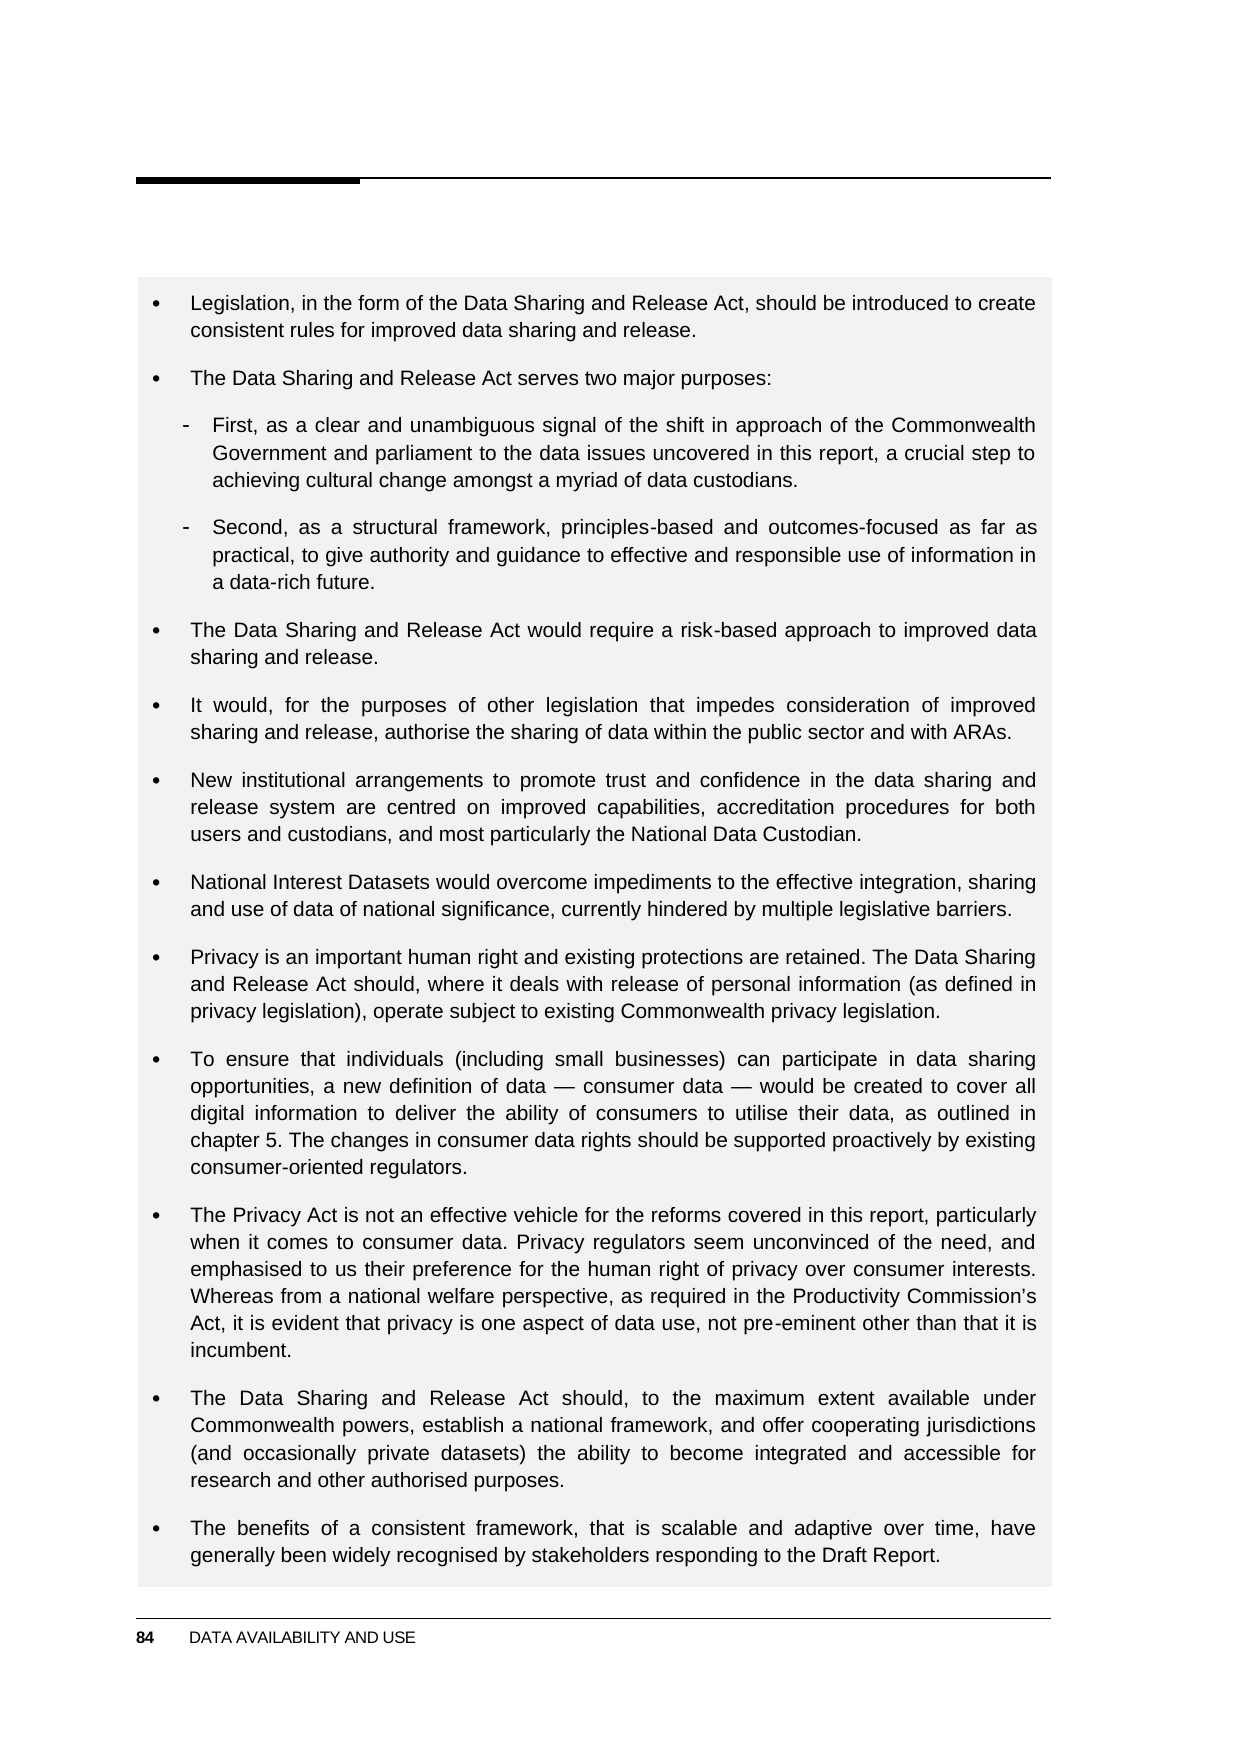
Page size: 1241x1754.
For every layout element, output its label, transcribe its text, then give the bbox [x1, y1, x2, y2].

table_cell Legislation, in the form of the Data Sharing and Release Act, should be introduced to create consistent rules for improved data sharing and release. The Data Sharing and Release Act serves two major purposes: First, as a clear and unambiguous signal of the shift in approach of the Commonwealth Government and parliament to the data issues uncovered in this report, a crucial step to achieving cultural change amongst a myriad of data custodians. Second, as a structural framework, principles-based and outcomes-focused as far as practical, to give authority and guidance to effective and responsible use of information in a data-rich future. The Data Sharing and Release Act would require a risk-based approach to improved data sharing and release. It would, for the purposes of other legislation that impedes consideration of improved sharing and release, authorise the sharing of data within the public sector and with ARAs. New institutional arrangements to promote trust and confidence in the data sharing and release system are centred on improved capabilities, accreditation procedures for both users and custodians, and most particularly the National Data Custodian. National Interest Datasets would overcome impediments to the effective integration, sharing and use of data of national significance, currently hindered by multiple legislative barriers. Privacy is an important human right and existing protections are retained. The Data Sharing and Release Act should, where it deals with release of personal information (as defined in privacy legislation), operate subject to existing Commonwealth privacy legislation. To ensure that individuals (including small businesses) can participate in data sharing opportunities, a new definition of data — consumer data — would be created to cover all digital information to deliver the ability of consumers to utilise their data, as outlined in chapter 5. The changes in consumer data rights should be supported proactively by existing consumer-oriented regulators. The Privacy Act is not an effective vehicle for the reforms covered in this report, particularly when it comes to consumer data. Privacy regulators seem unconvinced of the need, and emphasised to us their preference for the human right of privacy over consumer interests. Whereas from a national welfare perspective, as required in the Productivity Commission’s Act, it is evident that privacy is one aspect of data use, not pre-eminent other than that it is incumbent. The Data Sharing and Release Act should, to the maximum extent available under Commonwealth powers, establish a national framework, and offer cooperating jurisdictions (and occasionally private datasets) the ability to become integrated and accessible for research and other authorised purposes. The benefits of a consistent framework, that is scalable and adaptive over time, have generally been widely recognised by stakeholders responding to the Draft Report. [138, 277, 1052, 1587]
